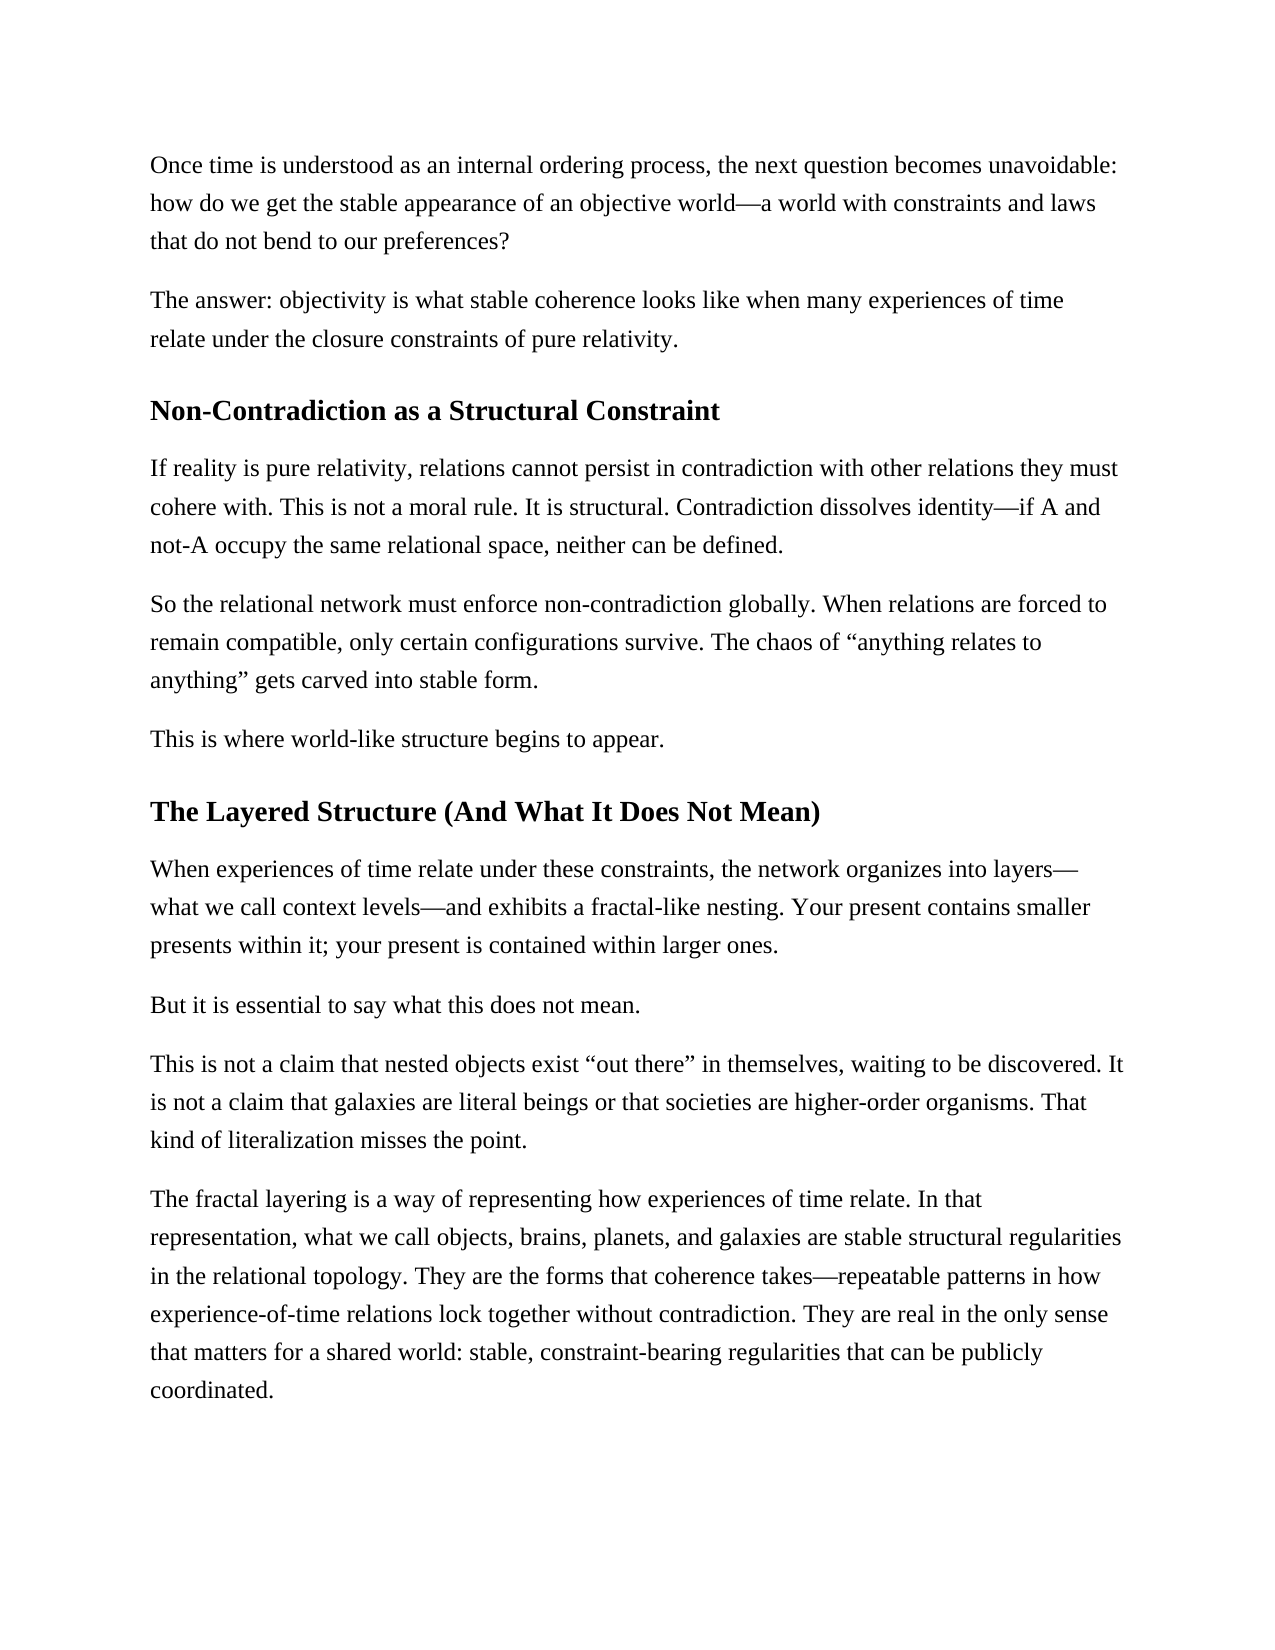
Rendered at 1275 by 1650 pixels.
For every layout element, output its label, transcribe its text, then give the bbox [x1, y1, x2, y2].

text When experiences of time relate under these constraints, the network organizes into layers—what we call context levels—and exhibits a fractal-like nesting. Your present contains smaller presents within it; your present is contained within larger ones. [150, 854, 1125, 959]
text This is where world-like structure begins to appear. [150, 724, 1125, 753]
text If reality is pure relativity, relations cannot persist in contradiction with other relations they must cohere with. This is not a moral rule. It is structural. Contradiction dissolves identity—if A and not-A occupy the same relational space, neither can be defined. [150, 453, 1125, 559]
text Once time is understood as an internal ordering process, the next question becomes unavoidable: how do we get the stable appearance of an objective world—a world with constraints and laws that do not bend to our preferences? [150, 150, 1125, 255]
text The fractal layering is a way of representing how experiences of time relate. In that representation, what we call objects, brains, planets, and galaxies are stable structural regularities in the relational topology. They are the forms that coherence takes—repeatable patterns in how experience-of-time relations lock together without contradiction. They are real in the only sense that matters for a shared world: stable, constraint-bearing regularities that can be publicly coordinated. [150, 1184, 1125, 1404]
text But it is essential to say what this does not mean. [150, 990, 1125, 1018]
text The Layered Structure (And What It Does Not Mean) [150, 794, 1125, 827]
text The answer: objectivity is what stable coherence looks like when many experiences of time relate under the closure constraints of pure relativity. [150, 286, 1125, 352]
text Non-Contradiction as a Structural Constraint [150, 393, 1125, 427]
text So the relational network must enforce non-contradiction globally. When relations are forced to remain compatible, only certain configurations survive. The chaos of “anything relates to anything” gets carved into stable form. [150, 589, 1125, 694]
text This is not a claim that nested objects exist “out there” in themselves, waiting to be discovered. It is not a claim that galaxies are literal beings or that societies are higher-order organisms. That kind of literalization misses the point. [150, 1049, 1125, 1154]
